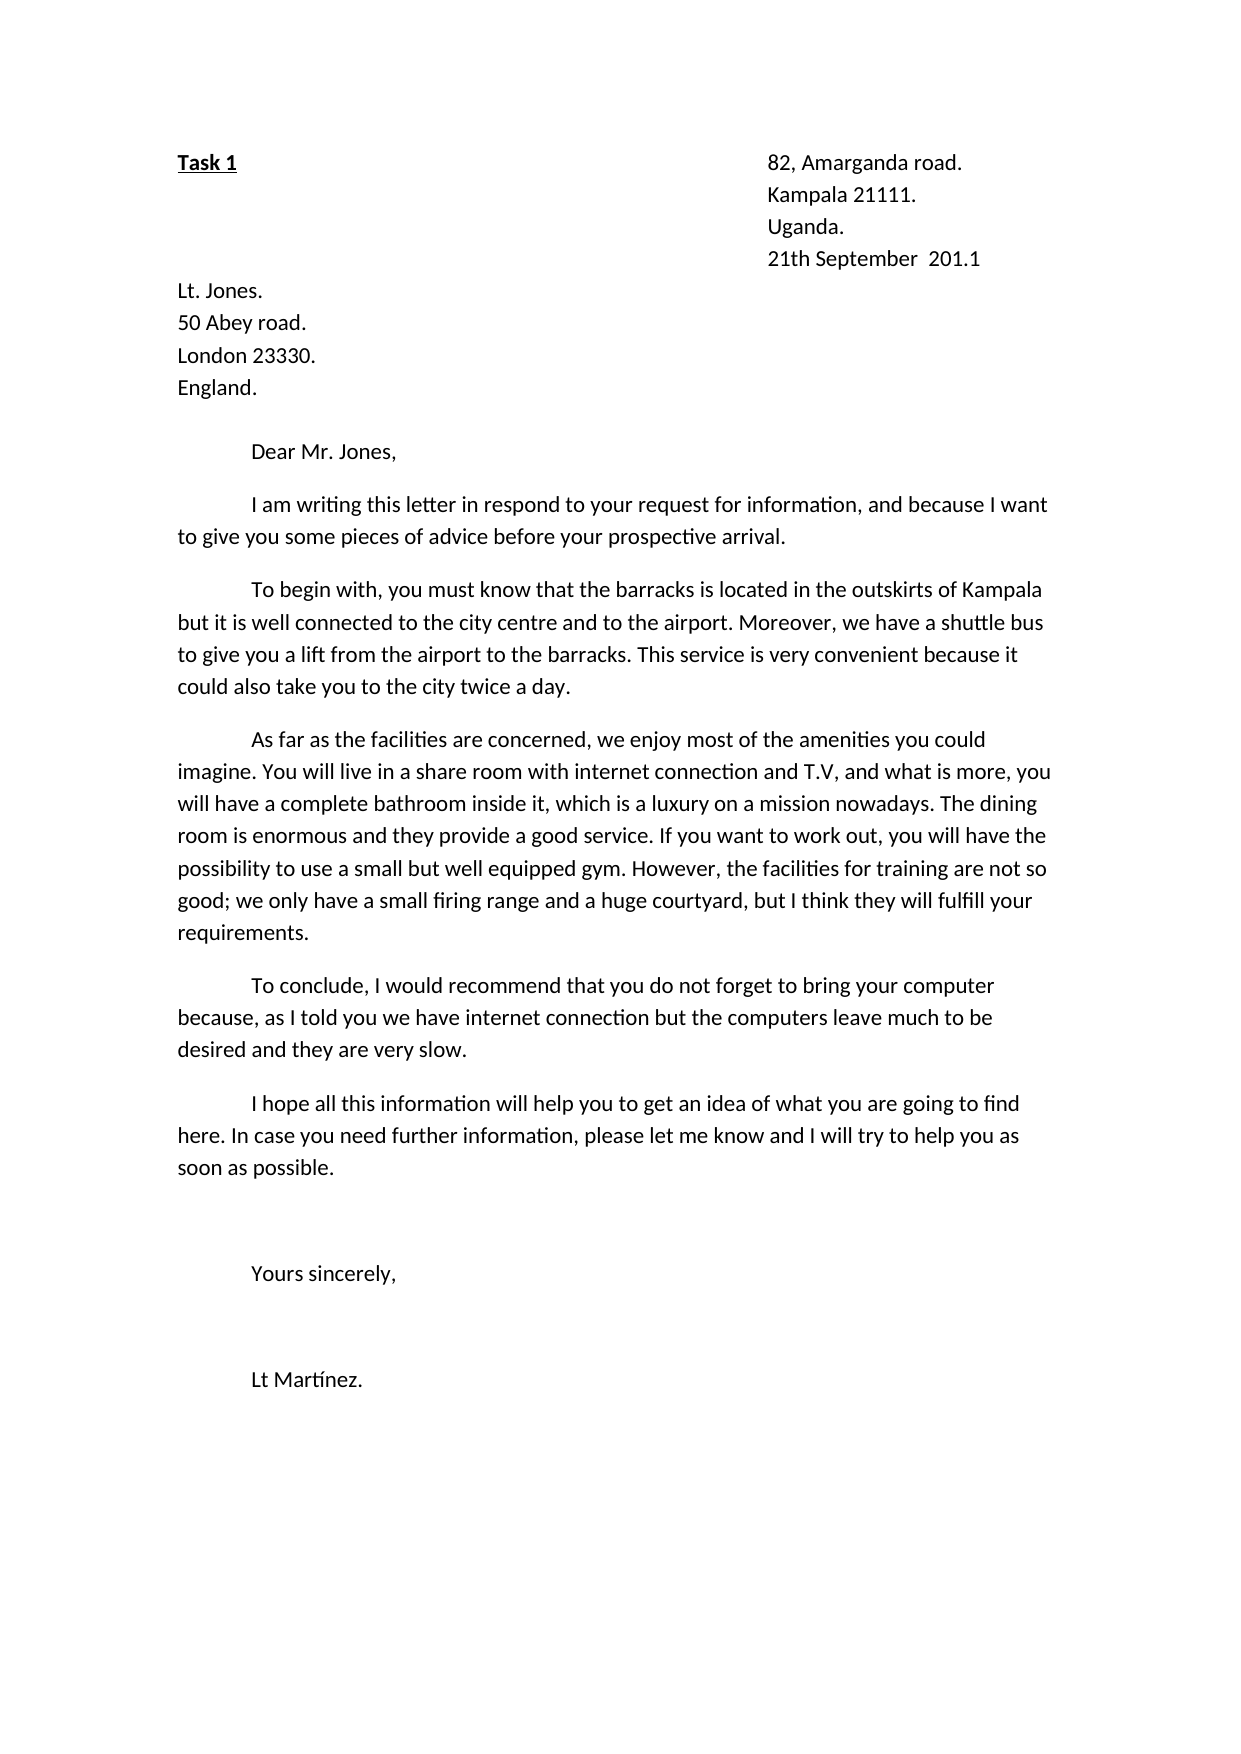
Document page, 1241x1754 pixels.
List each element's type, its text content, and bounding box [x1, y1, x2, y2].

text England. [177, 373, 1063, 401]
text Kampala 21111. [177, 180, 1063, 208]
text Yours sincerely, [177, 1259, 1063, 1287]
text I am writing this letter in respond to your request for information, and because I want to give you some pieces of advice before your prospective arrival. [177, 490, 1063, 551]
text Uganda. [177, 212, 1063, 240]
text To conclude, I would recommend that you do not forget to bring your computer because, as I told you we have internet connection but the computers leave much to be desired and they are very slow. [177, 971, 1063, 1064]
text 21th September 201.1 [177, 244, 1063, 272]
text Lt. Jones. [177, 276, 1063, 304]
text To begin with, you must know that the barracks is located in the outskirts of Kampala but it is well connected to the city centre and to the airport. Moreover, we have a shuttle bus to give you a lift from the airport to the barracks. This service is very convenient because it could also take you to the city twice a day. [177, 576, 1063, 700]
text As far as the facilities are concerned, we enjoy most of the amenities you could imagine. You will live in a share room with internet connection and T.V, and what is more, you will have a complete bathroom inside it, which is a luxury on a mission nowadays. The dining room is enormous and they provide a good service. If you want to work out, you will have the possibility to use a small but well equipped gym. However, the facilities for training are not so good; we only have a small firing range and a huge courtyard, but I think they will fulfill your requirements. [177, 725, 1063, 946]
text London 23330. [177, 341, 1063, 369]
text Lt Martínez. [177, 1365, 1063, 1393]
text I hope all this information will help you to get an idea of what you are going to find here. In case you need further information, please let me know and I will try to help you as soon as possible. [177, 1089, 1063, 1181]
text Task 1 82, Amarganda road. [177, 148, 1063, 176]
text Dear Mr. Jones, [177, 437, 1063, 465]
text 50 Abey road. [177, 308, 1063, 337]
